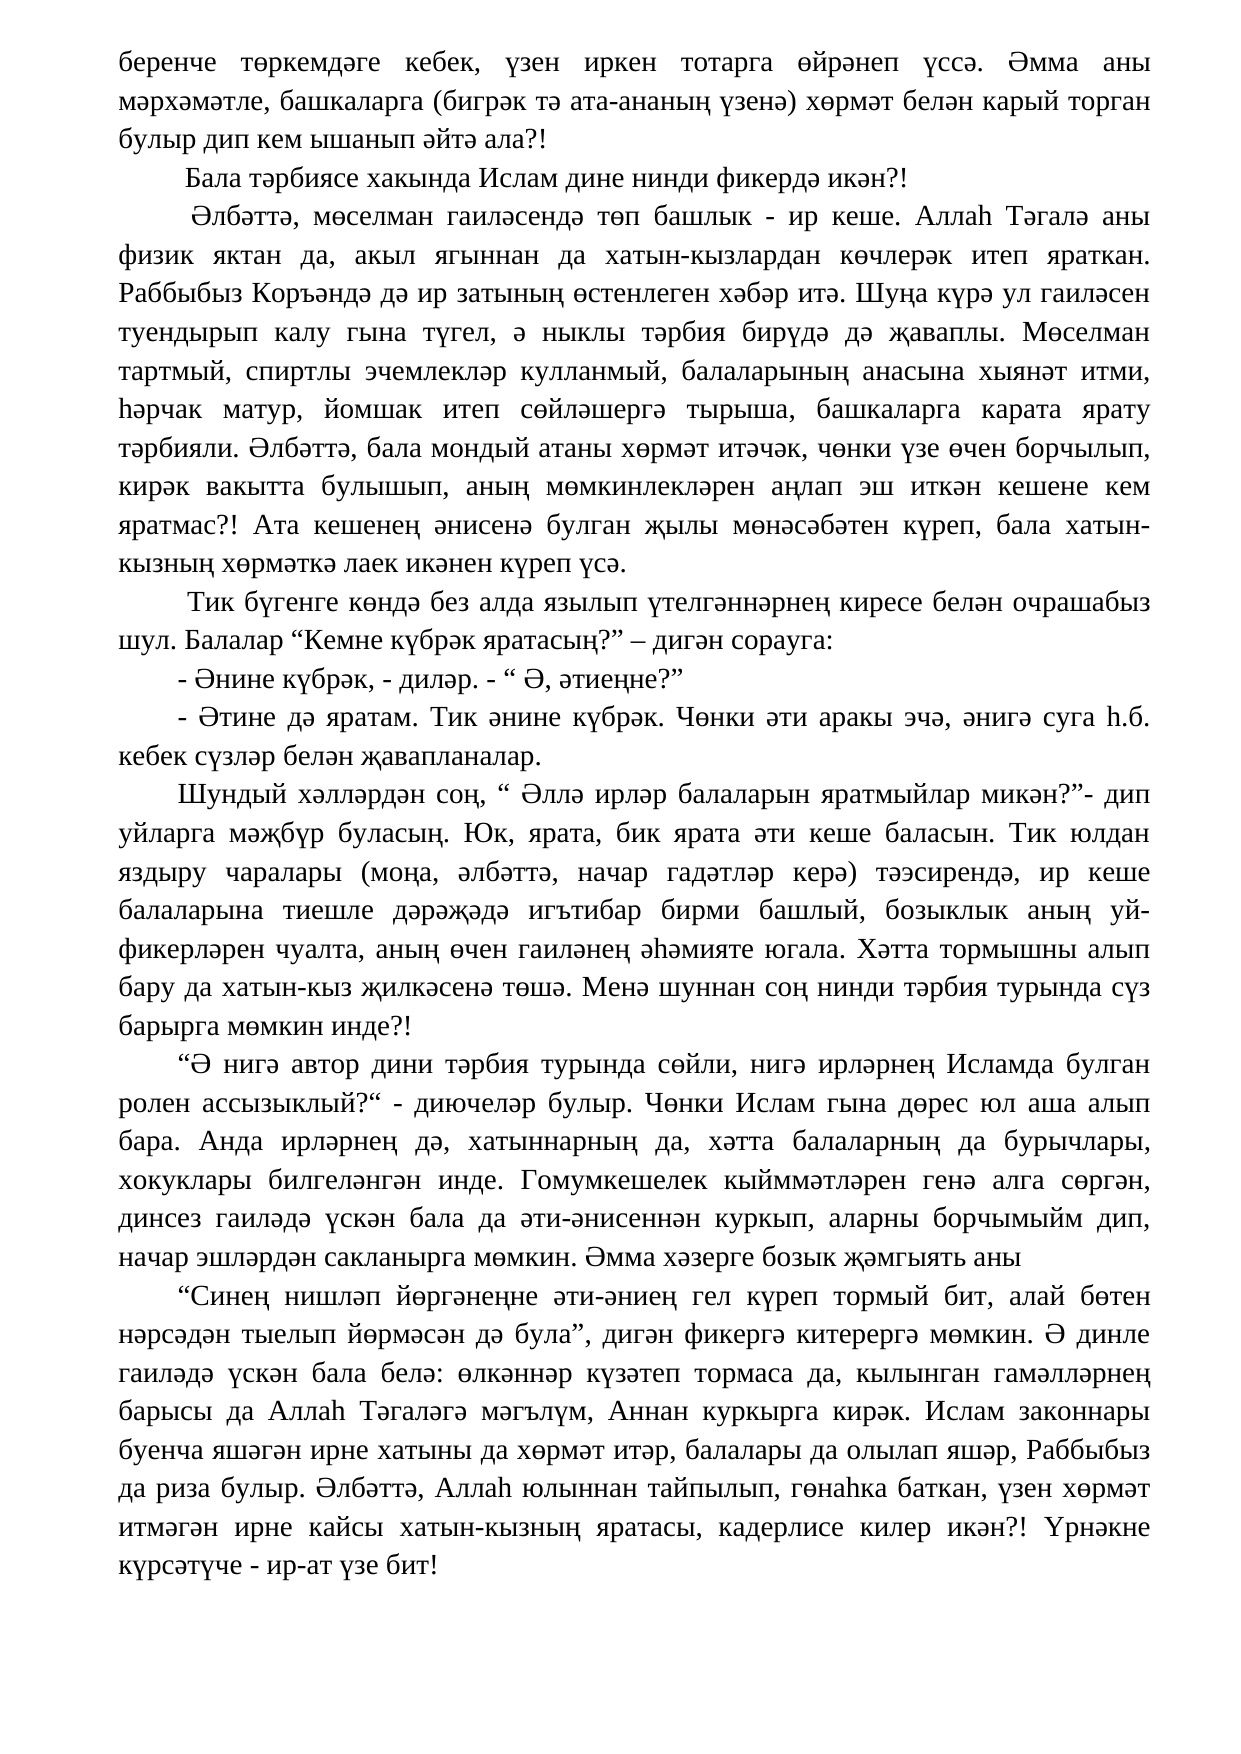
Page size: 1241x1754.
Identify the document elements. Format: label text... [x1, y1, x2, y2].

text - Әтине дә яратам. Тик әнине күбрәк. Чөнки әти аракы эчә, әнигә суга һ.б. кебек сүзләр белән җавапланалар. [118, 699, 1152, 772]
text - Әнине күбрәк, - диләр. - “ Ә, әтиеңне?” [118, 661, 1152, 694]
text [118, 44, 1152, 155]
text Шундый хәлләрдән соң, “ Әллә ирләр балаларын яратмыйлар микән?”- дип уйларга мәҗбүр буласың. Юк, ярата, бик ярата әти кеше баласын. Тик юлдан яздыру чаралары (моңа, әлбәттә, начар гадәтләр керә) тәэсирендә, ир кеше балаларына тиешле дәрәҗәдә игътибар бирми башлый, бозыклык аның уй-фикерләрен чуалта, аның өчен гаиләнең әһәмияте югала. Хәтта тормышны алып бару да хатын-кыз җилкәсенә төшә. Менә шуннан соң нинди тәрбия турында сүз барырга мөмкин инде?! [118, 777, 1152, 1041]
text Бала тәрбиясе хакында Ислам дине нинди фикердә икән?! [118, 160, 1152, 193]
text Әлбәттә, мөселман гаиләсендә төп башлык - ир кеше. Аллаһ Тәгалә аны физик яктан да, акыл ягыннан да хатын-кызлардан көчлерәк итеп яраткан. Раббыбыз Коръәндә дә ир затының өстенлеген хәбәр итә. Шуңа күрә ул гаиләсен туендырып калу гына түгел, ә ныклы тәрбия бирүдә дә җаваплы. Мөселман тартмый, спиртлы эчемлекләр кулланмый, балаларының анасына хыянәт итми, һәрчак матур, йомшак итеп сөйләшергә тырыша, башкаларга карата ярату тәрбияли. Әлбәттә, бала мондый атаны хөрмәт итәчәк, чөнки үзе өчен борчылып, кирәк вакытта булышып, аның мөмкинлекләрен аңлап эш иткән кешене кем яратмас?! Ата кешенең әнисенә булган җылы мөнәсәбәтен күреп, бала хатын-кызның хөрмәткә лаек икәнен күреп үсә. [118, 198, 1152, 579]
text “Синең нишләп йөргәнеңне әти-әниең гел күреп тормый бит, алай бөтен нәрсәдән тыелып йөрмәсән дә була”, дигән фикергә китерергә мөмкин. Ә динле гаиләдә үскән бала белә: өлкәннәр күзәтеп тормаса да, кылынган гамәлләрнең барысы да Аллаһ Тәгаләгә мәгълүм, Аннан куркырга кирәк. Ислам законнары буенча яшәгән ирне хатыны да хөрмәт итәр, балалары да олылап яшәр, Раббыбыз да риза булыр. Әлбәттә, Аллаһ юлыннан тайпылып, гөнаһка баткан, үзен хөрмәт итмәгән ирне кайсы хатын-кызның яратасы, кадерлисе килер икән?! Үрнәкне күрсәтүче - ир-ат үзе бит! [118, 1278, 1152, 1581]
text “Ә нигә автор дини тәрбия турында сөйли, нигә ирләрнең Исламда булган ролен ассызыклый?“ - диючеләр булыр. Чөнки Ислам гына дөрес юл аша алып бара. Анда ирләрнең дә, хатыннарның да, хәтта балаларның да бурычлары, хокуклары билгеләнгән инде. Гомумкешелек кыйммәтләрен генә алга сөргән, динсез гаиләдә үскән бала да әти-әнисеннән куркып, аларны борчымыйм дип, начар эшләрдән сакланырга мөмкин. Әмма хәзерге бозык җәмгыять аны [118, 1046, 1152, 1273]
text Тик бүгенге көндә без алда язылып үтелгәннәрнең киресе белән очрашабыз шул. Балалар “Кемне күбрәк яратасың?” – дигән сорауга: [118, 584, 1152, 656]
